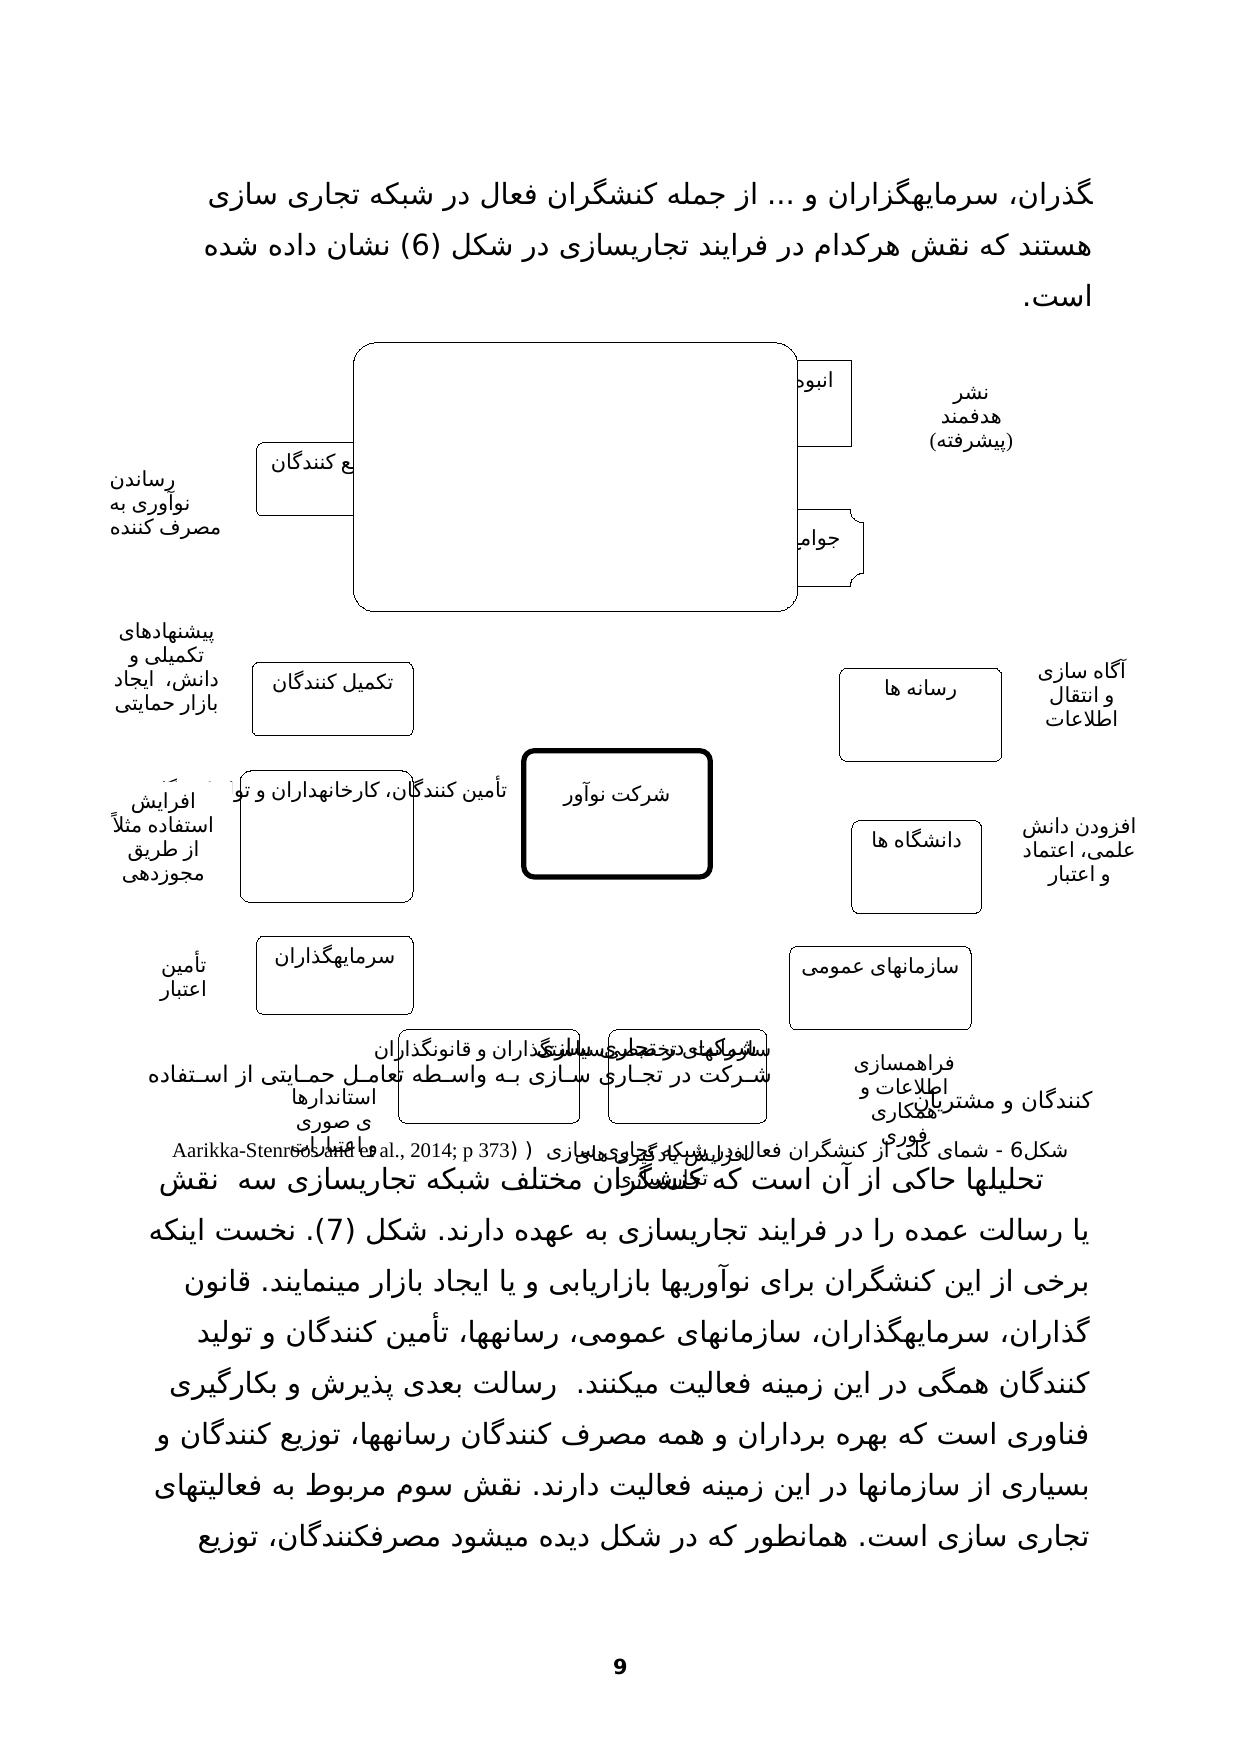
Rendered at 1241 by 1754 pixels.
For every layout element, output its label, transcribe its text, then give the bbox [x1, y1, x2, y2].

text شکل6 - شمای کلی از کنشگران فعال در شبکه تجاری سازی ( (Aarikka-Stenroos and et al., 2014; p 373 [148, 1138, 1092, 1163]
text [148, 1163, 1090, 1553]
text شرکت در تجاری سازی [148, 1034, 1092, 1061]
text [148, 177, 1092, 313]
text شرکت در تجاری سازی به واسطه تعامل حمایتی از استفاده کنندگان و مشتریان [148, 1061, 1092, 1114]
